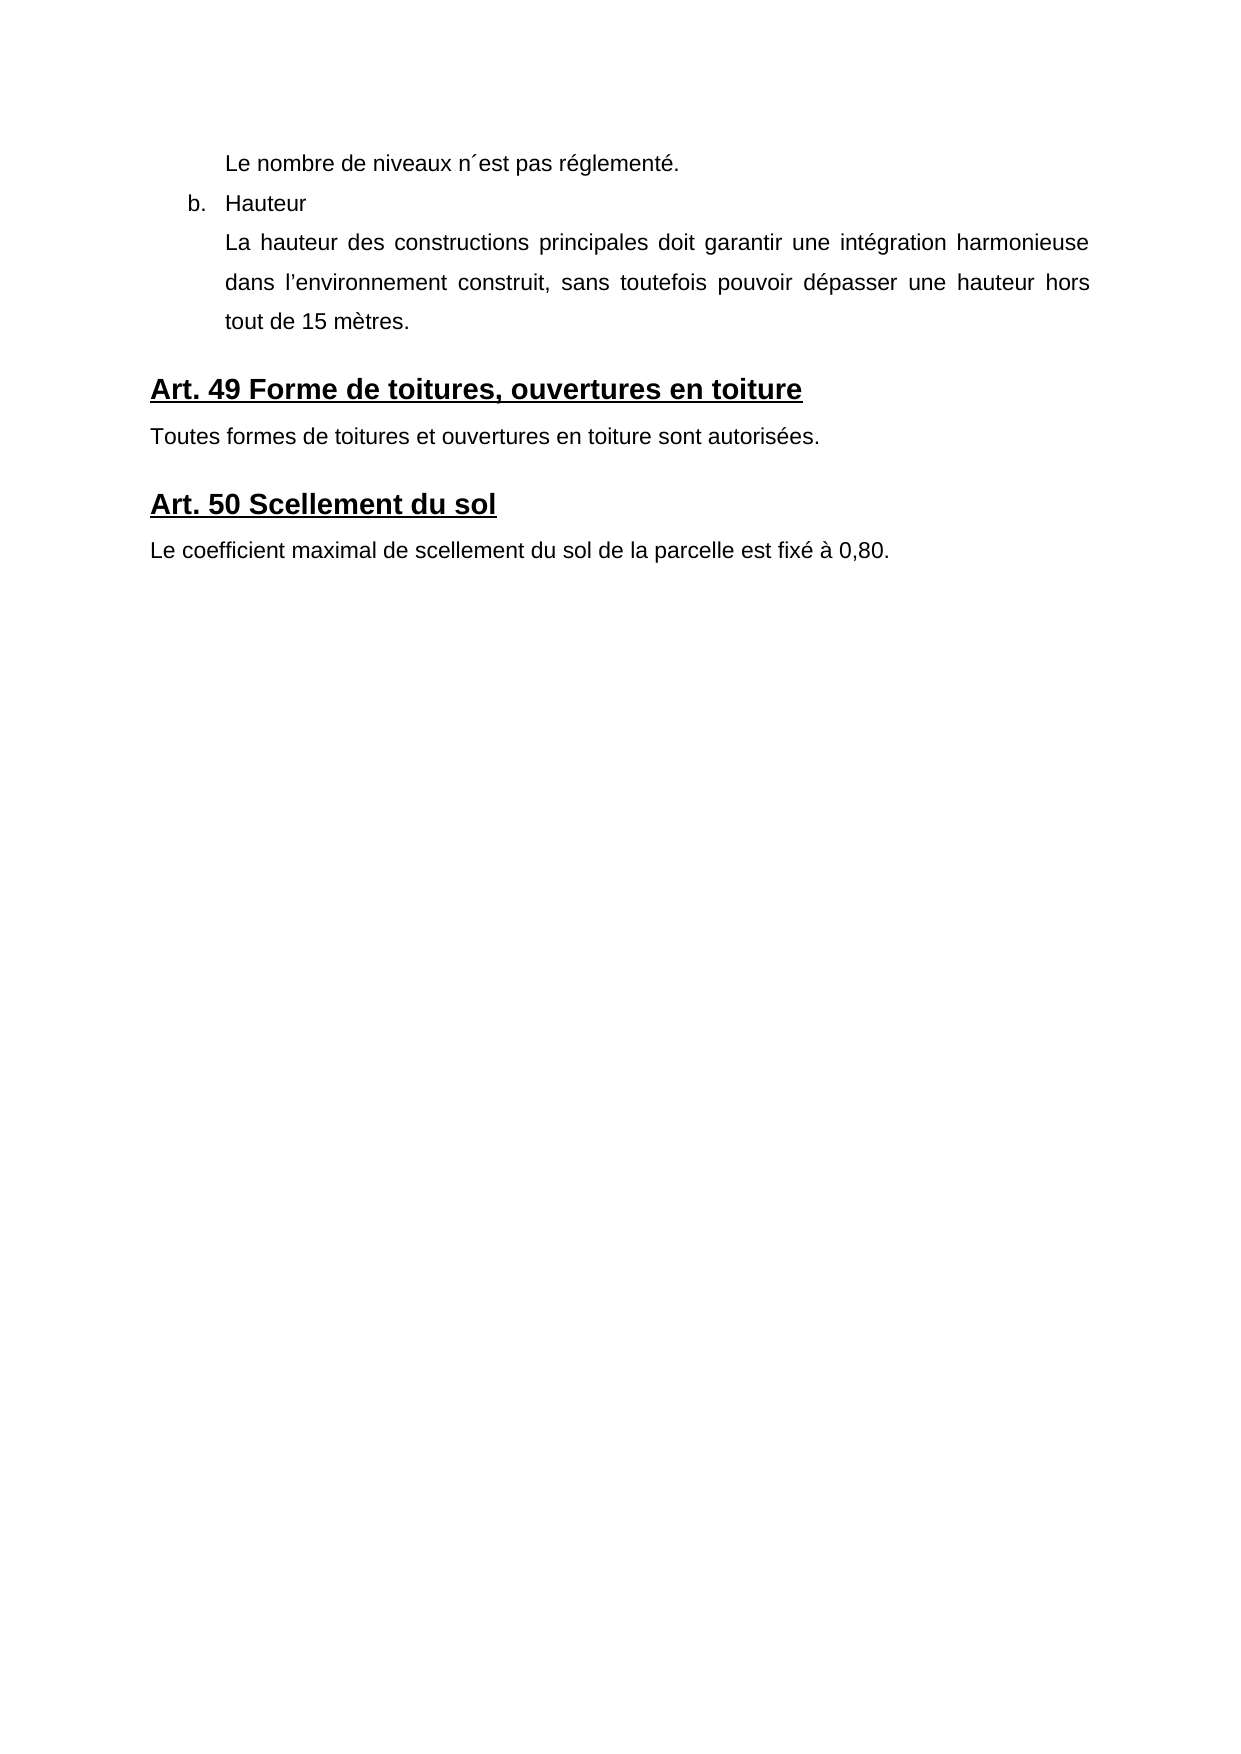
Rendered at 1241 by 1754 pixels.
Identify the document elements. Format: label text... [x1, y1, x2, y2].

subtitle Art. 50 Scellement du sol [150, 487, 1090, 521]
text Le coefficient maximal de scellement du sol de la parcelle est fixé à 0,80. [150, 537, 1090, 564]
text Le nombre de niveaux n´est pas réglementé. [225, 150, 1090, 176]
subtitle Art. 49 Forme de toitures, ouvertures en toiture [150, 372, 1090, 406]
text La hauteur des constructions principales doit garantir une intégration harmonieuse dans l’environnement construit, sans toutefois pouvoir dépasser une hauteur hors tout de 15 mètres. [225, 229, 1090, 334]
list Hauteur [187, 189, 1090, 216]
text Toutes formes de toitures et ouvertures en toiture sont autorisées. [150, 423, 1090, 449]
